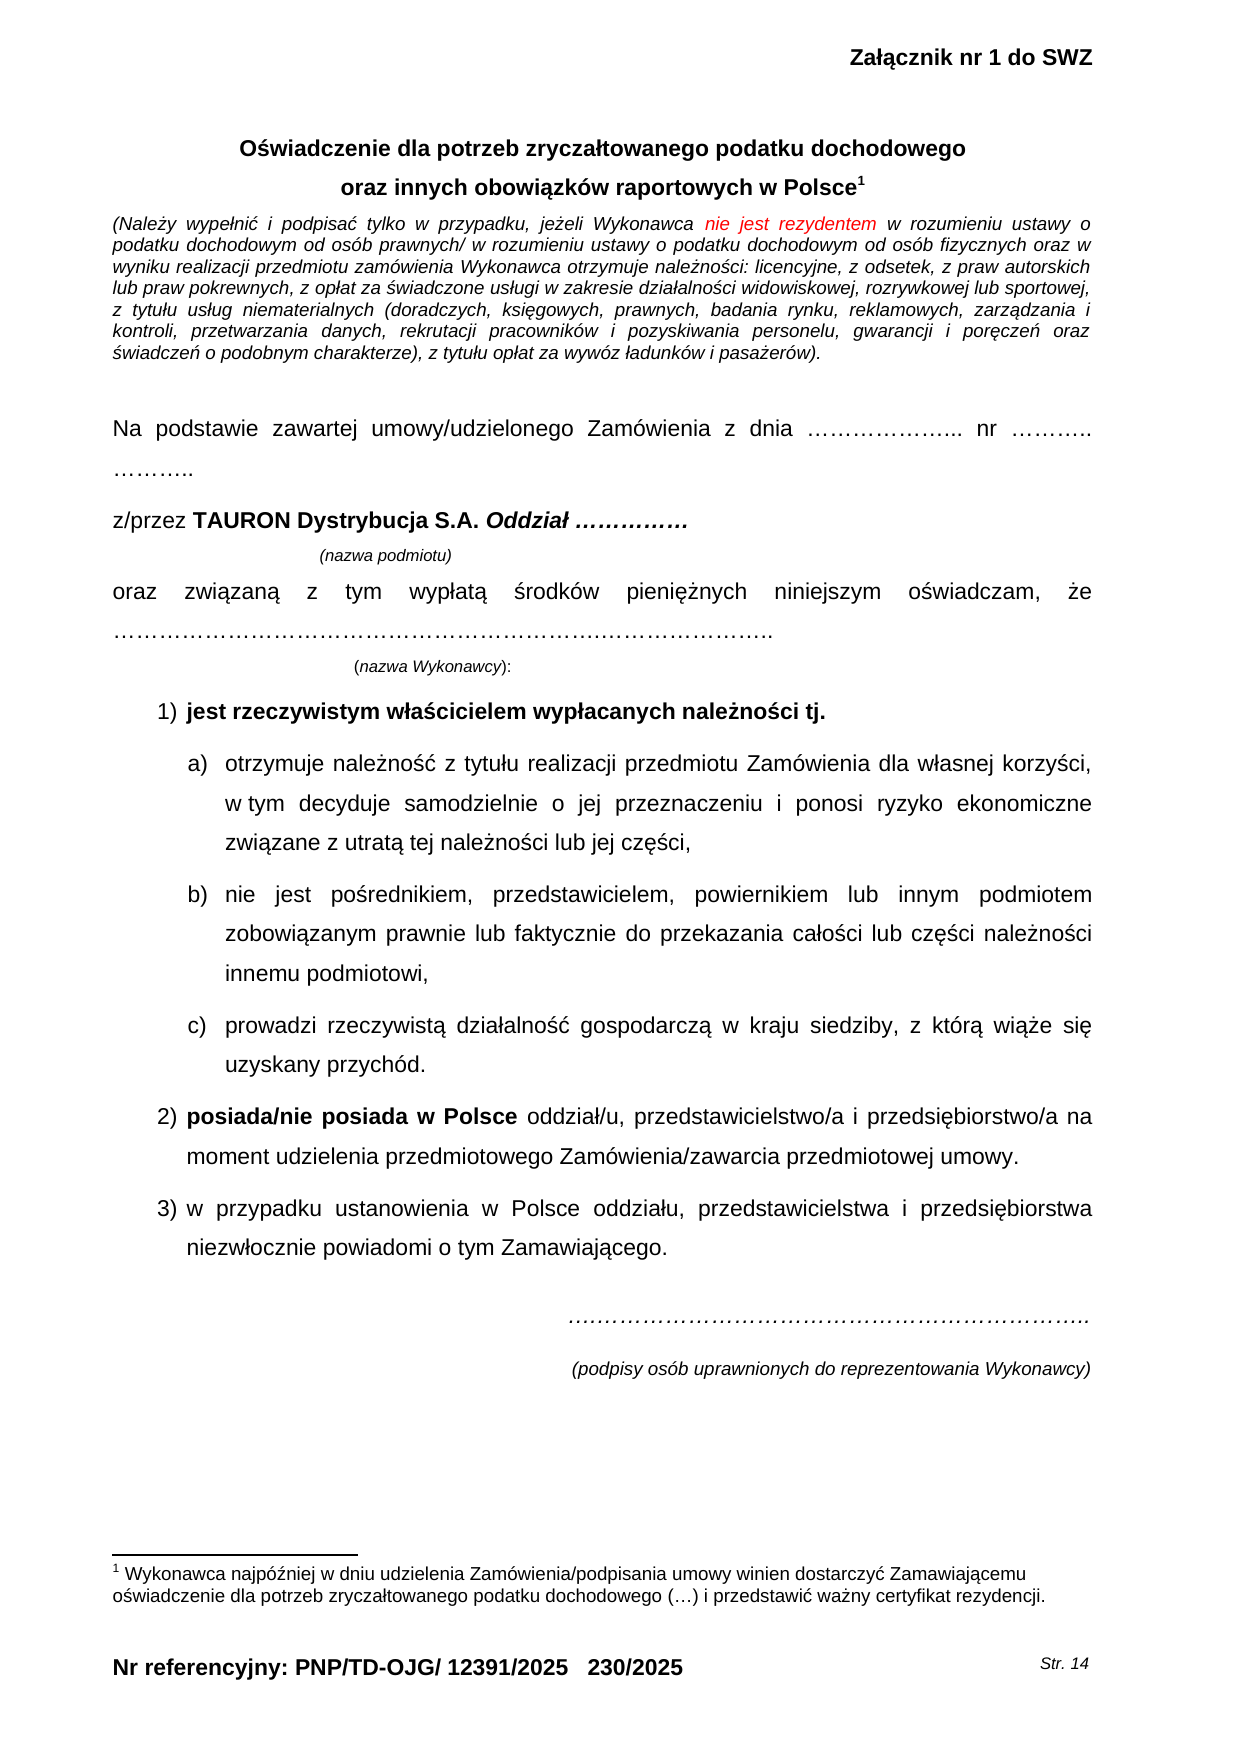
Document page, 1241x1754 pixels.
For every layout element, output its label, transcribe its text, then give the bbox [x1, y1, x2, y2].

subtitle Załącznik nr 1 do SWZ [112, 44, 1093, 71]
text Oświadczenie dla potrzeb zryczałtowanego podatku dochodowego [112, 134, 1093, 161]
text (nazwa podmiotu) [319, 546, 1093, 565]
text oraz innych obowiązków raportowych w Polsce [112, 173, 1093, 200]
list prowadzi rzeczywistą działalność gospodarczą w kraju siedziby, z którą wiąże się uzyskany przychód. [187, 1012, 1093, 1078]
text ….……………………………………………………….. [112, 1302, 1093, 1329]
list posiada/nie posiada w Polsce oddział/u, przedstawicielstwo/a i przedsiębiorstwo/a na moment udzielenia przedmiotowego Zamówienia/zawarcia przedmiotowej umowy. [157, 1103, 1093, 1169]
list otrzymuje należność z tytułu realizacji przedmiotu Zamówienia dla własnej korzyści, w tym decyduje samodzielnie o jej przeznaczeniu i ponosi ryzyko ekonomiczne związane z utratą tej należności lub jej części, [187, 750, 1093, 855]
text z/przez TAURON Dystrybucja S.A. Oddział …………… [112, 507, 1093, 533]
text (Należy wypełnić i podpisać tylko w przypadku, jeżeli Wykonawca nie jest rezydentem w rozumieniu ustawy o podatku dochodowym od osób prawnych/ w rozumieniu ustawy o podatku dochodowym od osób fizycznych oraz w wyniku realizacji przedmiotu zamówienia Wykonawca otrzymuje należności: licencyjne, z odsetek, z praw autorskich lub praw pokrewnych, z opłat za świadczone usługi w zakresie działalności widowiskowej, rozrywkowej lub sportowej, z tytułu usług niematerialnych (doradczych, księgowych, prawnych, badania rynku, reklamowych, zarządzania i kontroli, przetwarzania danych, rekrutacji pracowników i pozyskiwania personelu, gwarancji i poręczeń oraz świadczeń o podobnym charakterze), z tytułu opłat za wywóz ładunków i pasażerów). [112, 212, 1093, 363]
list w przypadku ustanowienia w Polsce oddziału, przedstawicielstwa i przedsiębiorstwa niezwłocznie powiadomi o tym Zamawiającego. [157, 1195, 1093, 1261]
text oraz związaną z tym wypłatą środków pieniężnych niniejszym oświadczam, że ……………………………………………………….………………….. [112, 578, 1093, 644]
text (podpisy osób uprawnionych do reprezentowania Wykonawcy) [112, 1358, 1093, 1379]
text Na podstawie zawartej umowy/udzielonego Zamówienia z dnia ………………... nr ………..……….. [112, 415, 1093, 481]
list nie jest pośrednikiem, przedstawicielem, powiernikiem lub innym podmiotem zobowiązanym prawnie lub faktycznie do przekazania całości lub części należności innemu podmiotowi, [187, 881, 1093, 986]
text (nazwa Wykonawcy): [275, 657, 1093, 676]
list jest rzeczywistym właścicielem wypłacanych należności tj. [157, 698, 1093, 724]
